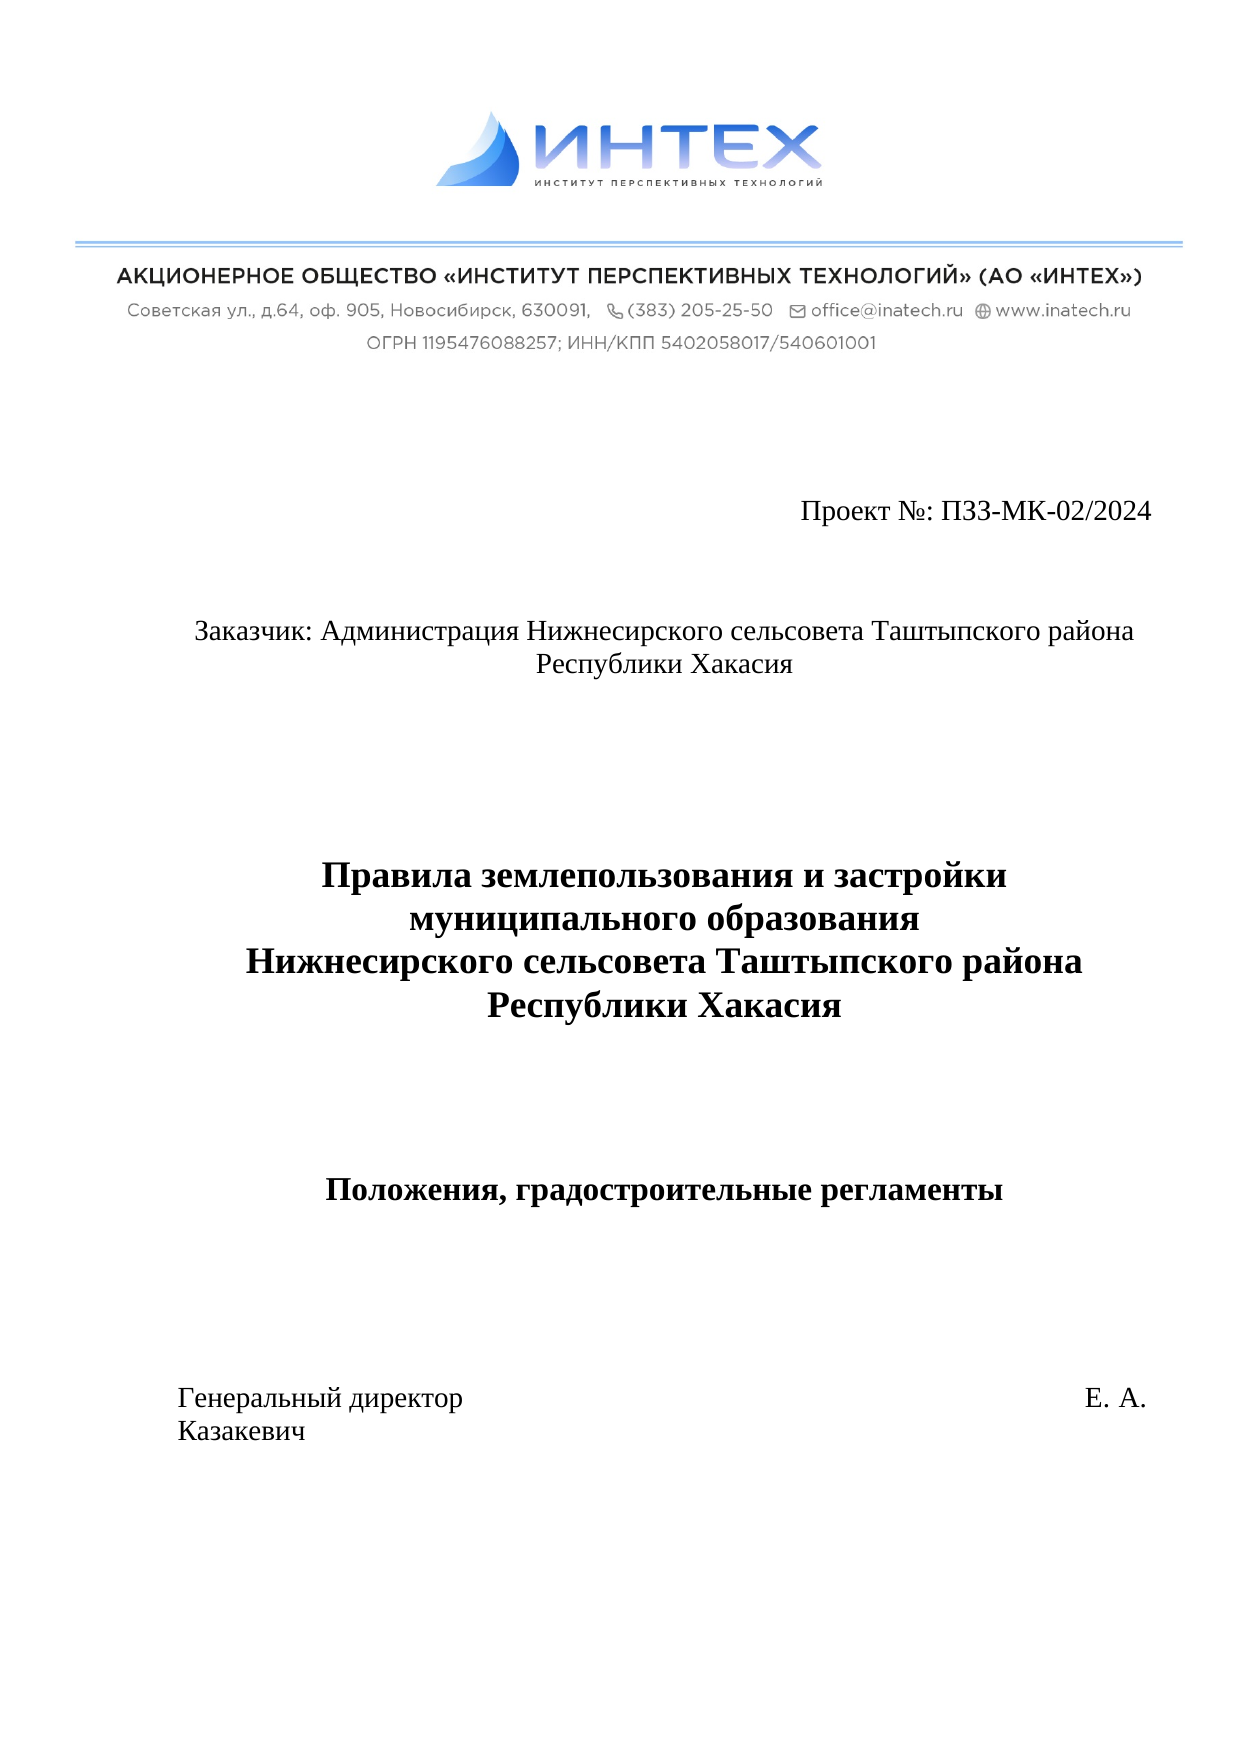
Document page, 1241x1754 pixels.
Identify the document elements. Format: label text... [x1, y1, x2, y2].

text Правила землепользования и застройки муниципального образования [177, 853, 1152, 939]
text Заказчик: Администрация Нижнесирского сельсовета Таштыпского района Республики Хакасия [177, 613, 1152, 680]
text Проект №: ПЗЗ-МК-02/2024 [177, 493, 1152, 527]
text Генеральный директор Е. А. Казакевич [177, 1380, 1152, 1447]
text Положения, градостроительные регламенты [177, 1169, 1152, 1207]
picture [17, 52, 1240, 407]
text Нижнесирского сельсовета Таштыпского района Республики Хакасия [177, 939, 1152, 1025]
